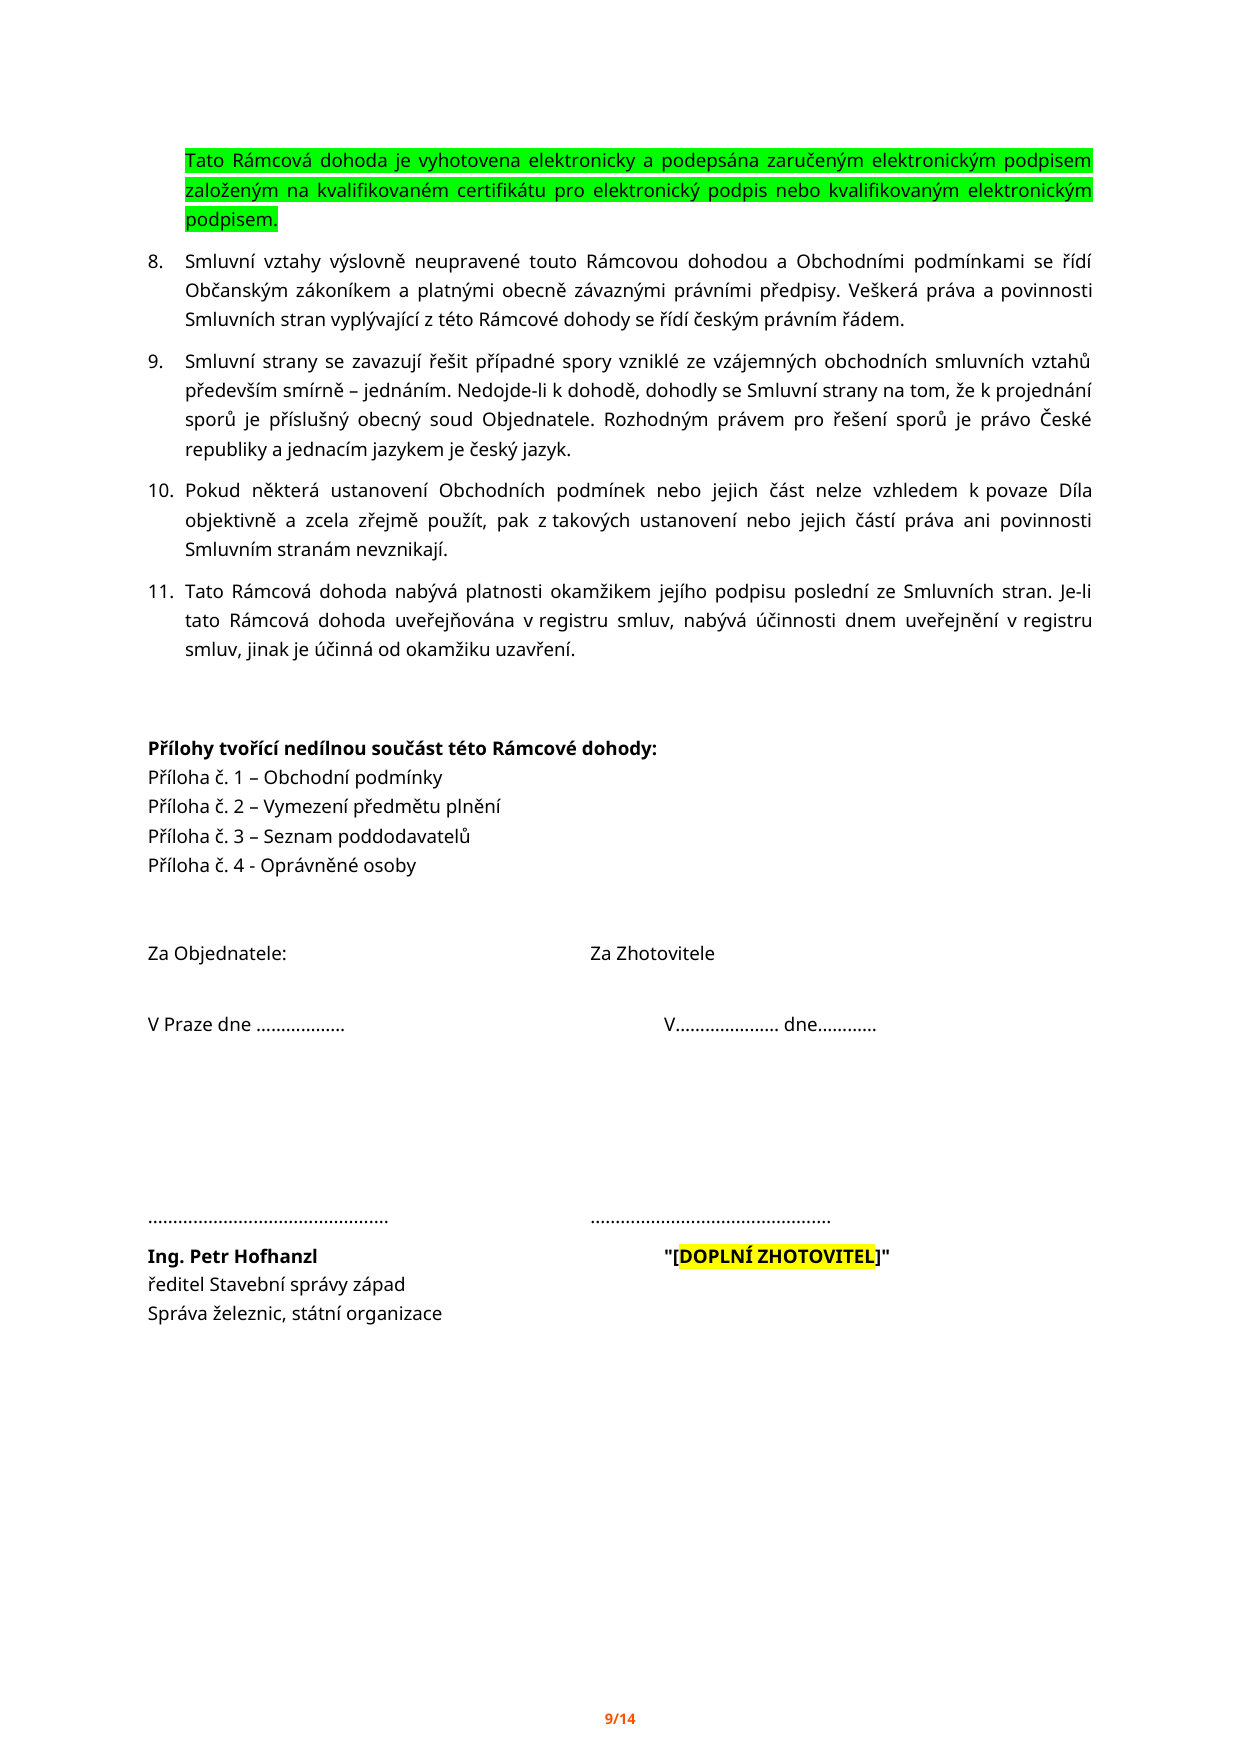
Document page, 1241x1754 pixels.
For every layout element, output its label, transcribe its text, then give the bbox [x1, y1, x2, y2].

list Pokud některá ustanovení Obchodních podmínek nebo jejich část nelze vzhledem k povaze Díla objektivně a zcela zřejmě použít, pak z takových ustanovení nebo jejich částí práva ani povinnosti Smluvním stranám nevznikají. [148, 478, 1093, 562]
text Ing. Petr Hofhanzl "[DOPLNÍ ZHOTOVITEL]" [875, 1244, 1093, 1269]
text V Praze dne ……………… V………………… dne………… [148, 1011, 1093, 1037]
list Smluvní strany se zavazují řešit případné spory vzniklé ze vzájemných obchodních smluvních vztahů především smírně – jednáním. Nedojde-li k dohodě, dohodly se Smluvní strany na tom, že k projednání sporů je příslušný obecný soud Objednatele. Rozhodným právem pro řešení sporů je právo České republiky a jednacím jazykem je český jazyk. [148, 348, 1093, 462]
text Správa železnic, státní organizace [148, 1300, 1093, 1325]
text ................................................ ................................................ [148, 1203, 1093, 1229]
list Tato Rámcová dohoda nabývá platnosti okamžikem jejího podpisu poslední ze Smluvních stran. Je-li tato Rámcová dohoda uveřejňována v registru smluv, nabývá účinnosti dnem uveřejnění v registru smluv, jinak je účinná od okamžiku uzavření. [148, 578, 1093, 662]
text Příloha č. 2 – Vymezení předmětu plnění [148, 794, 1095, 819]
text Příloha č. 1 – Obchodní podmínky [148, 764, 1095, 790]
text Příloha č. 3 – Seznam poddodavatelů [148, 823, 1095, 848]
list Smluvní vztahy výslovně neupravené touto Rámcovou dohodou a Obchodními podmínkami se řídí Občanským zákoníkem a platnými obecně závaznými právními předpisy. Veškerá práva a povinnosti Smluvních stran vyplývající z této Rámcové dohody se řídí českým právním řádem. [148, 248, 1093, 332]
text ředitel Stavební správy západ [148, 1272, 1093, 1297]
text Přílohy tvořící nedílnou součást této Rámcové dohody: [148, 735, 1095, 761]
text Za Objednatele: Za Zhotovitele [148, 940, 1095, 966]
text Tato Rámcová dohoda je vyhotovena elektronicky a podepsána zaručeným elektronickým podpisem založeným na kvalifikovaném certifikátu pro elektronický podpis nebo kvalifikovaným elektronickým podpisem. [185, 202, 1093, 232]
text Příloha č. 4 - Oprávněné osoby [148, 852, 1095, 878]
text Ing. Petr Hofhanzl "[DOPLNÍ ZHOTOVITEL]" [148, 1244, 679, 1269]
